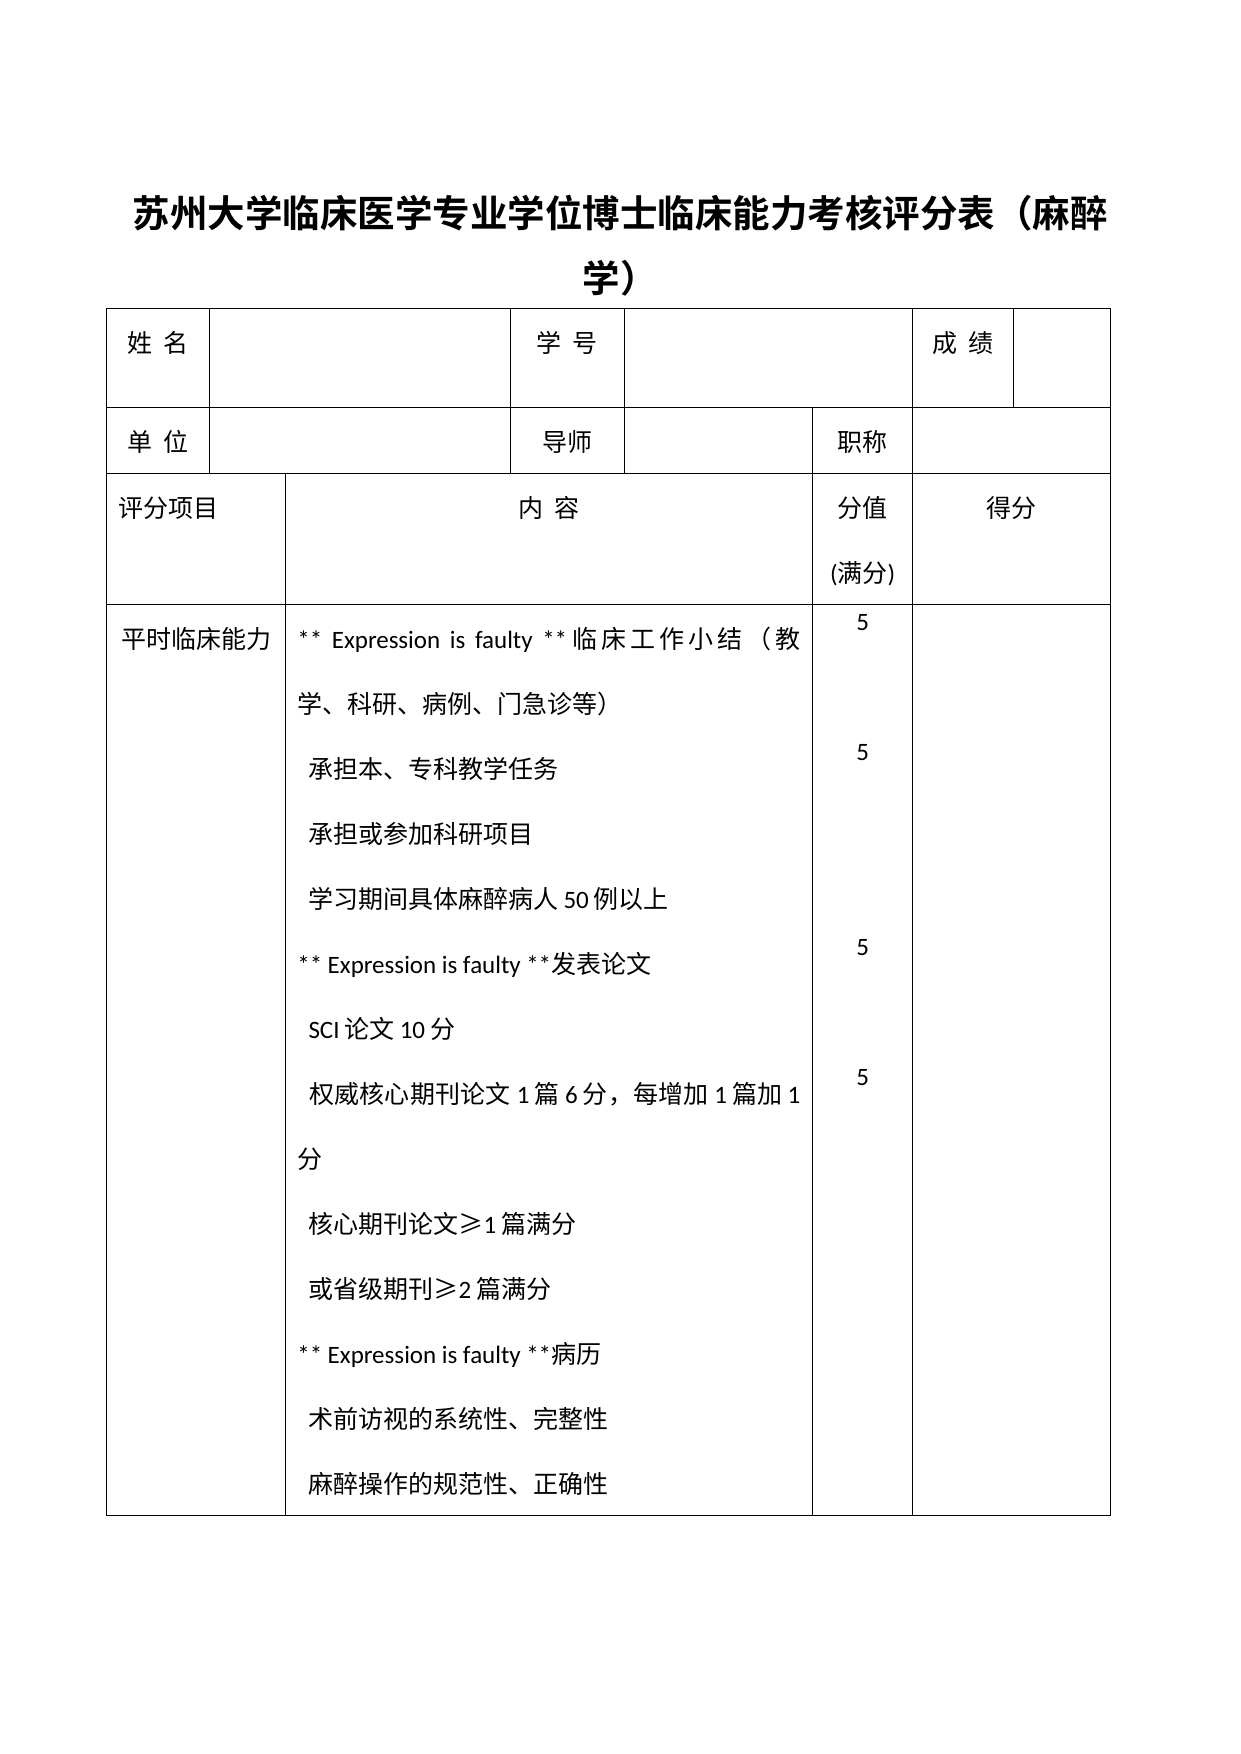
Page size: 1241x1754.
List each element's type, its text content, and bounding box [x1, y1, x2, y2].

table_header [210, 309, 510, 407]
table_cell 分值(满分) [813, 474, 912, 604]
table_cell [625, 408, 812, 473]
table_header 学 号 [511, 309, 624, 407]
table_header 成 绩 [913, 309, 1013, 407]
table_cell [286, 605, 812, 1515]
table_cell [913, 605, 1110, 1515]
table_header 姓 名 [107, 309, 209, 407]
table_cell 内 容 [286, 474, 812, 604]
table_cell 评分项目 [107, 474, 285, 604]
table_header [625, 309, 912, 407]
table_cell [210, 408, 510, 473]
table_cell 得分 [913, 474, 1110, 604]
table_cell 单 位 [107, 408, 209, 473]
table_cell 平时临床能力 [107, 605, 285, 1515]
table_cell 5 5 5 5 [813, 605, 912, 1515]
table_cell [913, 408, 1110, 473]
text 苏州大学临床医学专业学位博士临床能力考核评分表（麻醉学） [118, 178, 1122, 308]
table_cell 导师 [511, 408, 624, 473]
table_header [1014, 309, 1110, 407]
table_cell 职称 [813, 408, 912, 473]
